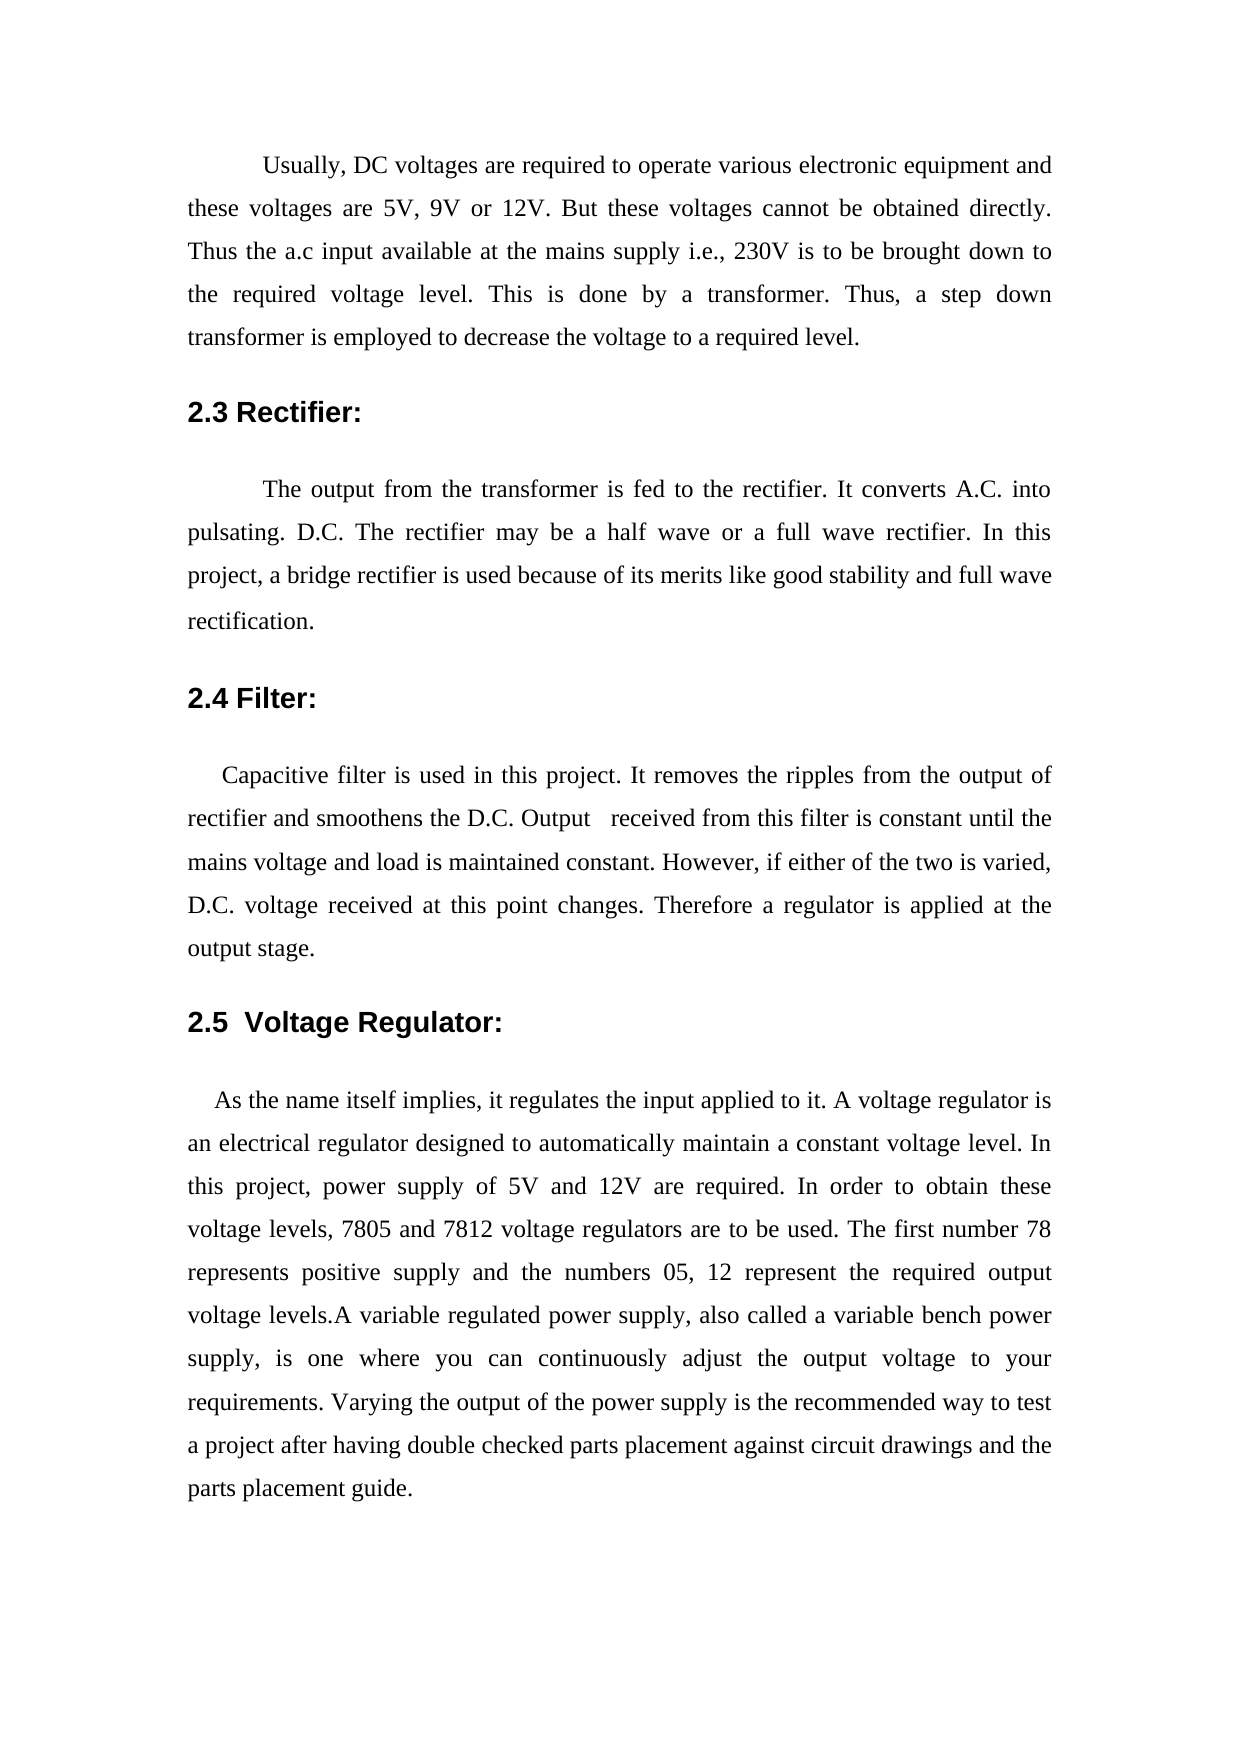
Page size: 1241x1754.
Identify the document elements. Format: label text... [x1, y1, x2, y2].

text Usually, DC voltages are required to operate various electronic equipment and these voltages are 5V, 9V or 12V. But these voltages cannot be obtained directly. Thus the a.c input available at the mains supply i.e., 230V is to be brought down to the required voltage level. This is done by a transformer. Thus, a step down transformer is employed to decrease the voltage to a required level. [187, 150, 1053, 351]
text 2.3 Rectifier: [187, 395, 1053, 428]
text 2.4 Filter: [187, 681, 1053, 714]
text As the name itself implies, it regulates the input applied to it. A voltage regulator is an electrical regulator designed to automatically maintain a constant voltage level. In this project, power supply of 5V and 12V are required. In order to obtain these voltage levels, 7805 and 7812 voltage regulators are to be used. The first number 78 represents positive supply and the numbers 05, 12 represent the required output voltage levels.A variable regulated power supply, also called a variable bench power supply, is one where you can continuously adjust the output voltage to your requirements. Varying the output of the power supply is the recommended way to test a project after having double checked parts placement against circuit drawings and the parts placement guide. [187, 1085, 1053, 1502]
text The output from the transformer is fed to the rectifier. It converts A.C. into pulsating. D.C. The rectifier may be a half wave or a full wave rectifier. In this project, a bridge rectifier is used because of its merits like good stability and full wave rectification. [187, 474, 1053, 636]
text Capacitive filter is used in this project. It removes the ripples from the output of rectifier and smoothens the D.C. Output received from this filter is constant until the mains voltage and load is maintained constant. However, if either of the two is varied, D.C. voltage received at this point changes. Therefore a regulator is applied at the output stage. [187, 760, 1053, 962]
text 2.5 Voltage Regulator: [187, 1005, 1053, 1039]
